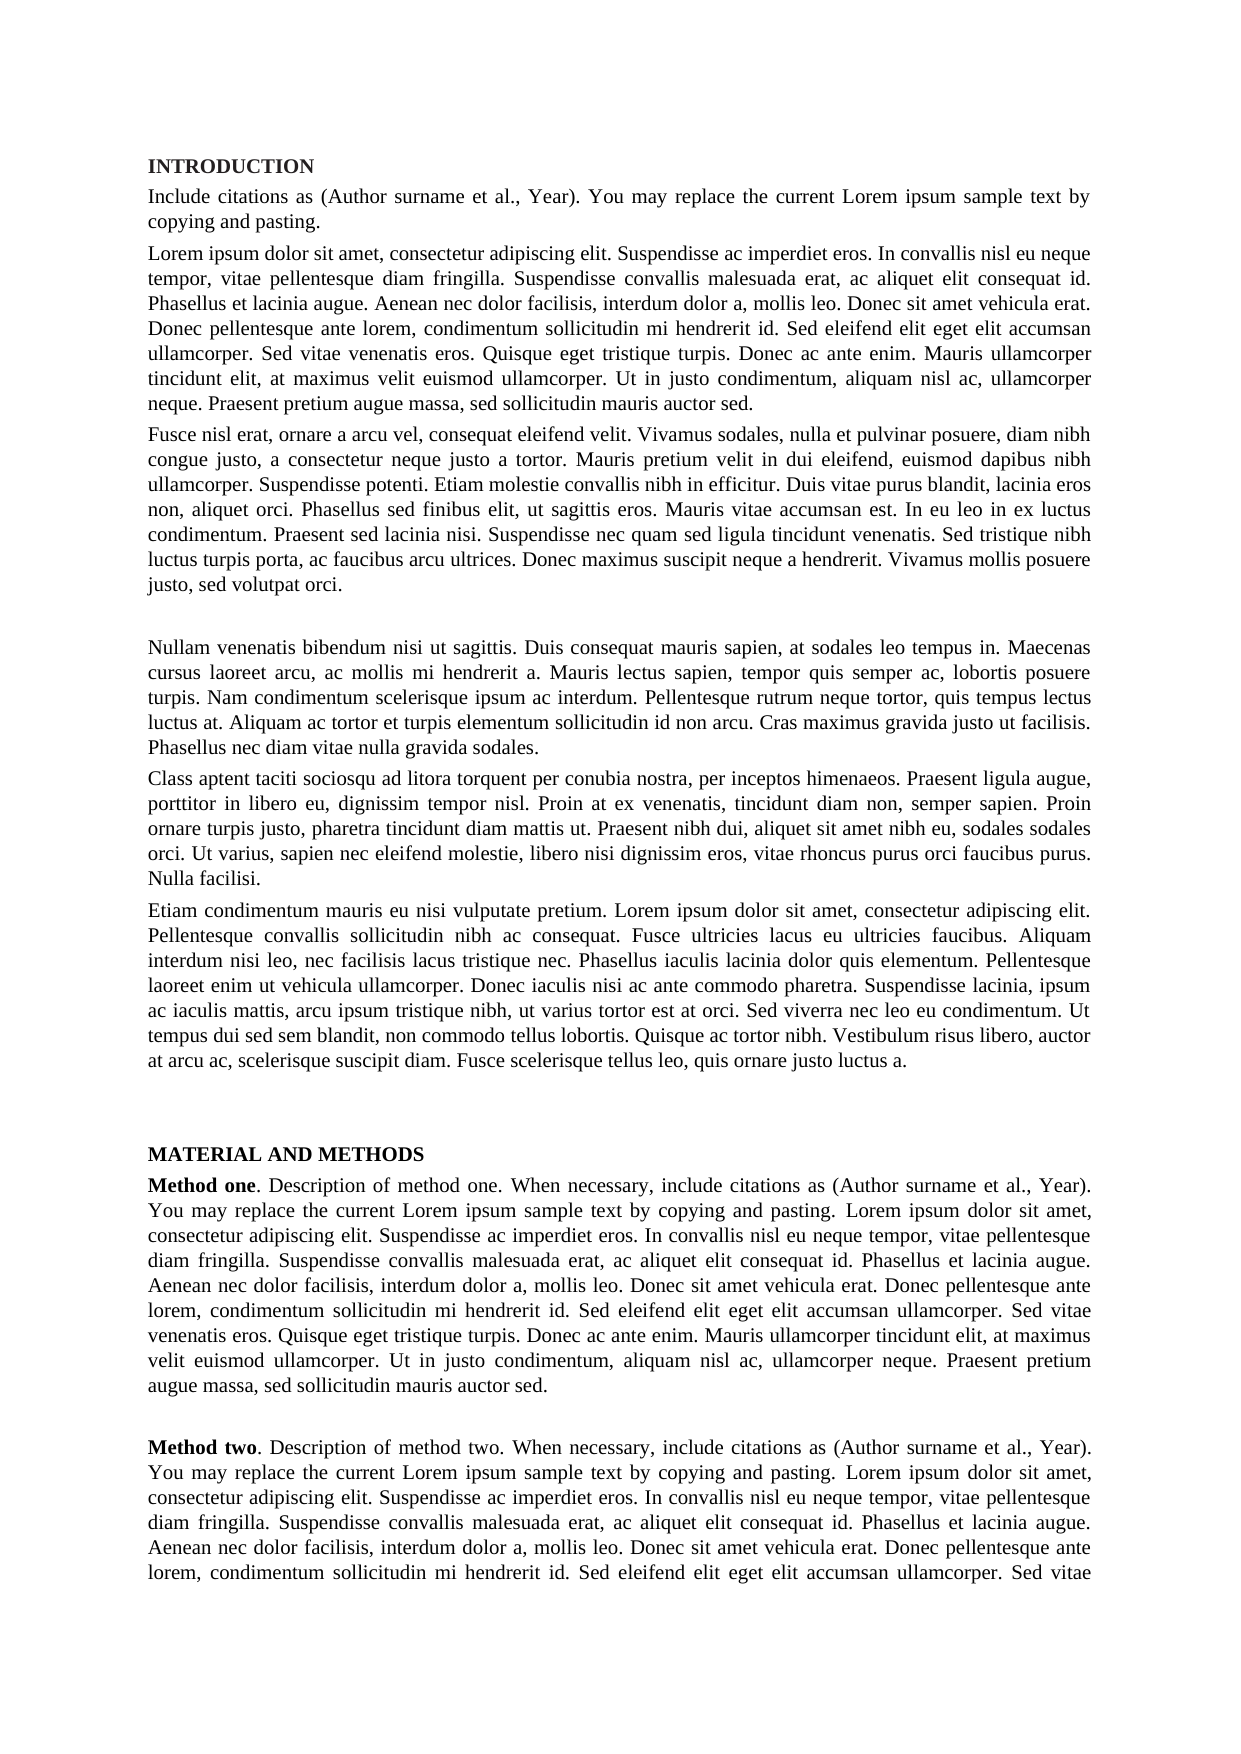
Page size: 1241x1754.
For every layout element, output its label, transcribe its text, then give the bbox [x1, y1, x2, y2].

text Nullam venenatis bibendum nisi ut sagittis. Duis consequat mauris sapien, at sodales leo tempus in. Maecenas cursus laoreet arcu, ac mollis mi hendrerit a. Mauris lectus sapien, tempor quis semper ac, lobortis posuere turpis. Nam condimentum scelerisque ipsum ac interdum. Pellentesque rutrum neque tortor, quis tempus lectus luctus at. Aliquam ac tortor et turpis elementum sollicitudin id non arcu. Cras maximus gravida justo ut facilisis. Phasellus nec diam vitae nulla gravida sodales. [148, 635, 1092, 759]
text Lorem ipsum dolor sit amet, consectetur adipiscing elit. Suspendisse ac imperdiet eros. In convallis nisl eu neque tempor, vitae pellentesque diam fringilla. Suspendisse convallis malesuada erat, ac aliquet elit consequat id. Phasellus et lacinia augue. Aenean nec dolor facilisis, interdum dolor a, mollis leo. Donec sit amet vehicula erat. Donec pellentesque ante lorem, condimentum sollicitudin mi hendrerit id. Sed eleifend elit eget elit accumsan ullamcorper. Sed vitae venenatis eros. Quisque eget tristique turpis. Donec ac ante enim. Mauris ullamcorper tincidunt elit, at maximus velit euismod ullamcorper. Ut in justo condimentum, aliquam nisl ac, ullamcorper neque. Praesent pretium augue massa, sed sollicitudin mauris auctor sed. [148, 241, 1092, 415]
text Method one. Description of method one. When necessary, include citations as (Author surname et al., Year). You may replace the current Lorem ipsum sample text by copying and pasting. Lorem ipsum dolor sit amet, consectetur adipiscing elit. Suspendisse ac imperdiet eros. In convallis nisl eu neque tempor, vitae pellentesque diam fringilla. Suspendisse convallis malesuada erat, ac aliquet elit consequat id. Phasellus et lacinia augue. Aenean nec dolor facilisis, interdum dolor a, mollis leo. Donec sit amet vehicula erat. Donec pellentesque ante lorem, condimentum sollicitudin mi hendrerit id. Sed eleifend elit eget elit accumsan ullamcorper. Sed vitae venenatis eros. Quisque eget tristique turpis. Donec ac ante enim. Mauris ullamcorper tincidunt elit, at maximus velit euismod ullamcorper. Ut in justo condimentum, aliquam nisl ac, ullamcorper neque. Praesent pretium augue massa, sed sollicitudin mauris auctor sed. [148, 1173, 1092, 1397]
text INTRODUCTION [148, 154, 1092, 178]
text Class aptent taciti sociosqu ad litora torquent per conubia nostra, per inceptos himenaeos. Praesent ligula augue, porttitor in libero eu, dignissim tempor nisl. Proin at ex venenatis, tincidunt diam non, semper sapien. Proin ornare turpis justo, pharetra tincidunt diam mattis ut. Praesent nibh dui, aliquet sit amet nibh eu, sodales sodales orci. Ut varius, sapien nec eleifend molestie, libero nisi dignissim eros, vitae rhoncus purus orci faucibus purus. Nulla facilisi. [148, 766, 1092, 890]
text MATERIAL AND METHODS [148, 1142, 1092, 1166]
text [148, 1435, 1092, 1584]
text Etiam condimentum mauris eu nisi vulputate pretium. Lorem ipsum dolor sit amet, consectetur adipiscing elit. Pellentesque convallis sollicitudin nibh ac consequat. Fusce ultricies lacus eu ultricies faucibus. Aliquam interdum nisi leo, nec facilisis lacus tristique nec. Phasellus iaculis lacinia dolor quis elementum. Pellentesque laoreet enim ut vehicula ullamcorper. Donec iaculis nisi ac ante commodo pharetra. Suspendisse lacinia, ipsum ac iaculis mattis, arcu ipsum tristique nibh, ut varius tortor est at orci. Sed viverra nec leo eu condimentum. Ut tempus dui sed sem blandit, non commodo tellus lobortis. Quisque ac tortor nibh. Vestibulum risus libero, auctor at arcu ac, scelerisque suscipit diam. Fusce scelerisque tellus leo, quis ornare justo luctus a. [148, 898, 1092, 1072]
text Include citations as (Author surname et al., Year). You may replace the current Lorem ipsum sample text by copying and pasting. [148, 184, 1092, 233]
